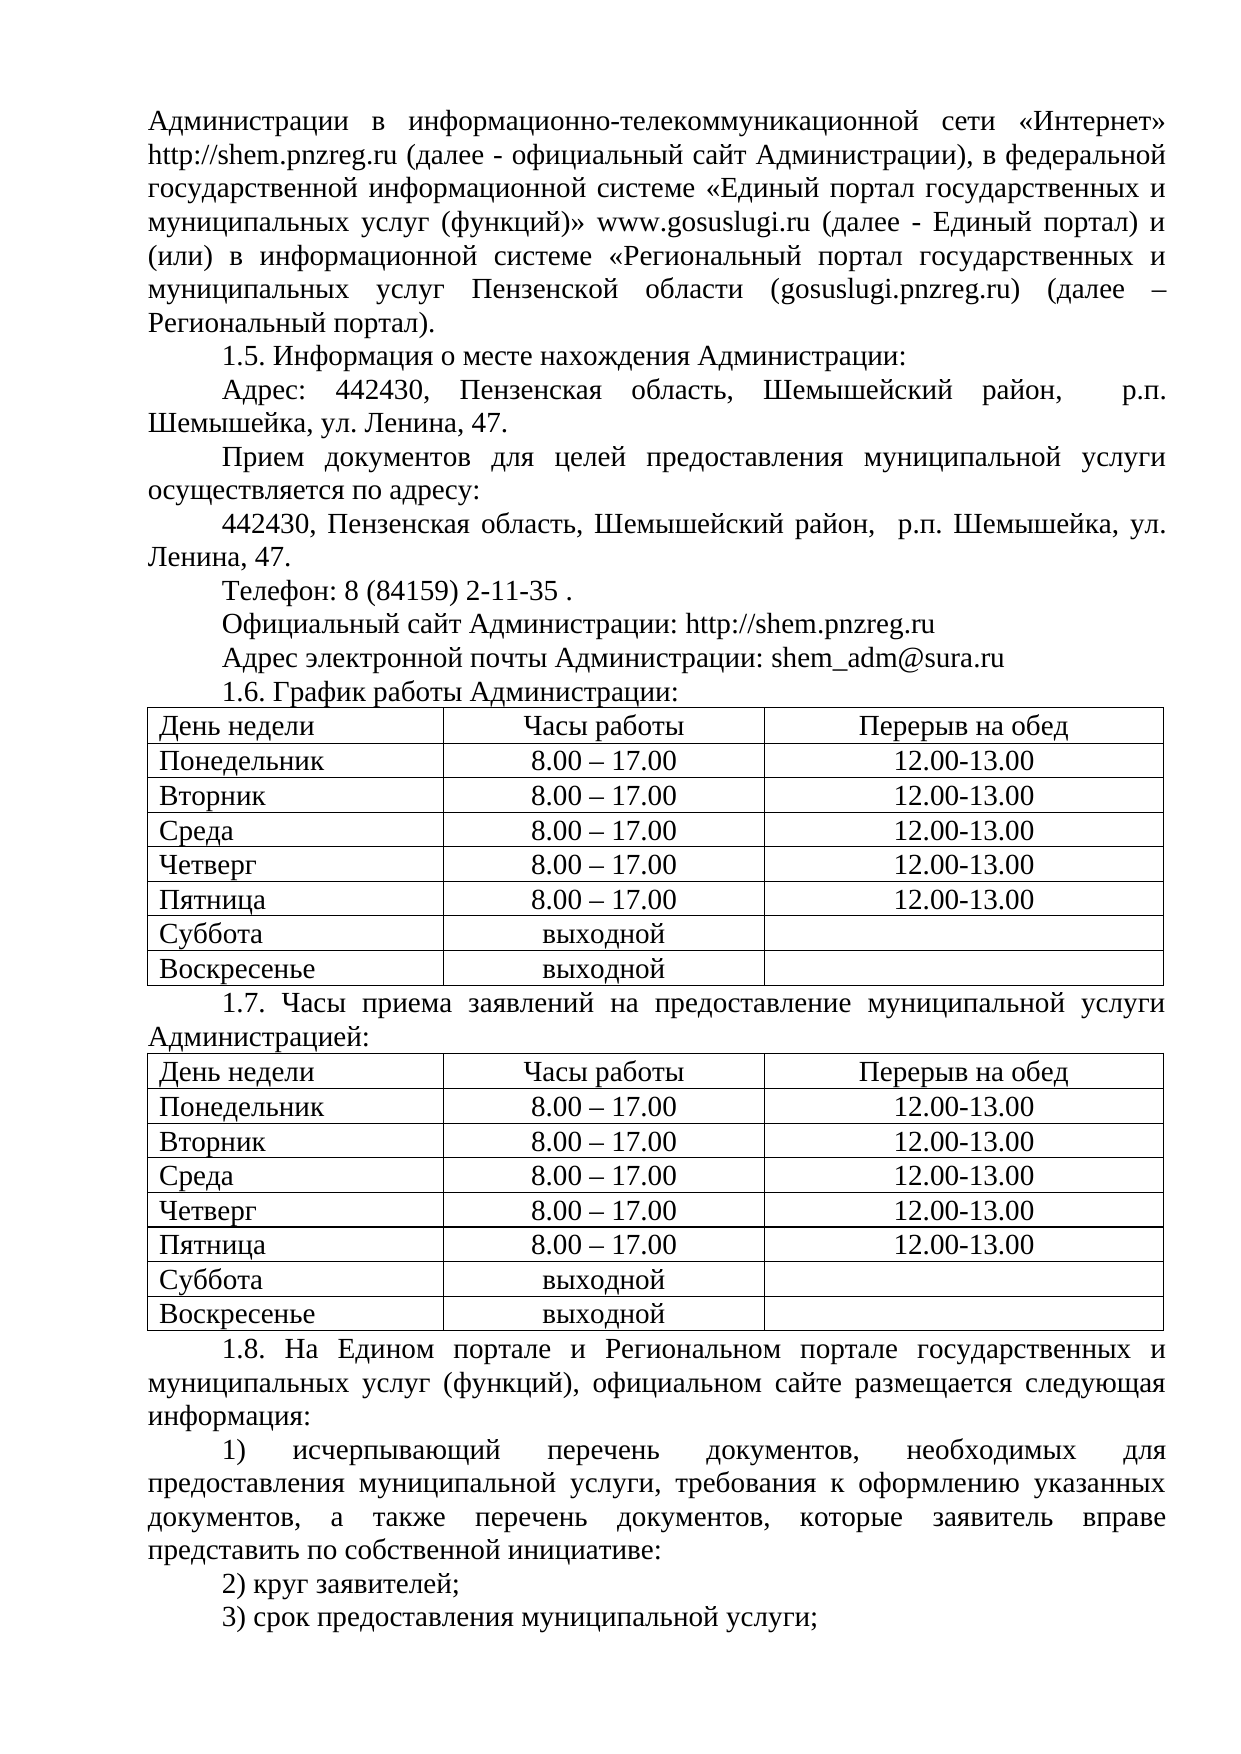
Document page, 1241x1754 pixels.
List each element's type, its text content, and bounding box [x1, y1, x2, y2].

text Адрес: 442430, Пензенская область, Шемышейский район, р.п. Шемышейка, ул. Ленина, 47. [148, 372, 1167, 439]
table_cell [765, 951, 1163, 984]
table_cell Понедельник [148, 1089, 443, 1123]
table_cell 12.00-13.00 [765, 1228, 1163, 1261]
table_cell Среда [148, 813, 443, 846]
table_cell Среда [148, 1158, 443, 1192]
table_cell Суббота [148, 1262, 443, 1296]
table_cell [765, 1297, 1163, 1330]
table_cell выходной [444, 1262, 764, 1296]
table_cell Четверг [148, 1193, 443, 1226]
table_cell 8.00 – 17.00 [444, 1158, 764, 1192]
table_cell 8.00 – 17.00 [444, 1228, 764, 1261]
table_cell 12.00-13.00 [765, 847, 1163, 881]
table_cell Вторник [148, 778, 443, 812]
table_cell 8.00 – 17.00 [444, 1124, 764, 1157]
table_cell выходной [444, 916, 764, 950]
table_cell Пятница [148, 1228, 443, 1261]
text 2) круг заявителей; [148, 1566, 1167, 1599]
table_cell 8.00 – 17.00 [444, 882, 764, 915]
text 442430, Пензенская область, Шемышейский район, р.п. Шемышейка, ул. Ленина, 47. [148, 506, 1167, 573]
table_cell 12.00-13.00 [765, 778, 1163, 812]
text 1.7. Часы приема заявлений на предоставление муниципальной услуги Администрацией: [148, 986, 1167, 1053]
table_cell 8.00 – 17.00 [444, 813, 764, 846]
table_cell Воскресенье [148, 1297, 443, 1330]
table_cell Суббота [148, 916, 443, 950]
table_cell 8.00 – 17.00 [444, 778, 764, 812]
table_cell 8.00 – 17.00 [444, 744, 764, 777]
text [148, 103, 1167, 338]
table_header День недели [148, 1054, 443, 1088]
table_cell 12.00-13.00 [765, 1124, 1163, 1157]
table_header Перерыв на обед [765, 1054, 1163, 1088]
table_cell 12.00-13.00 [765, 1158, 1163, 1192]
table_cell выходной [444, 1297, 764, 1330]
table_cell выходной [444, 951, 764, 984]
text 3) срок предоставления муниципальной услуги; [148, 1599, 1167, 1633]
table_cell Понедельник [148, 744, 443, 777]
table_cell Четверг [148, 847, 443, 881]
text Официальный сайт Администрации: http://shem.pnzreg.ru [148, 607, 1167, 640]
text 1) исчерпывающий перечень документов, необходимых для предоставления муниципальной услуги, требования к оформлению указанных документов, а также перечень документов, которые заявитель вправе представить по собственной инициативе: [148, 1432, 1167, 1566]
table_cell 12.00-13.00 [765, 744, 1163, 777]
table_cell [765, 1262, 1163, 1296]
text Телефон: 8 (84159) 2-11-35 . [148, 573, 1167, 607]
text 1.8. На Едином портале и Региональном портале государственных и муниципальных услуг (функций), официальном сайте размещается следующая информация: [148, 1331, 1167, 1432]
table_cell 8.00 – 17.00 [444, 1193, 764, 1226]
table_header Часы работы [444, 1054, 764, 1088]
text 1.6. График работы Администрации: [148, 674, 1167, 707]
table_cell 12.00-13.00 [765, 1193, 1163, 1226]
table_cell Пятница [148, 882, 443, 915]
table_header Перерыв на обед [765, 708, 1163, 742]
table_cell 12.00-13.00 [765, 1089, 1163, 1123]
table_cell [765, 916, 1163, 950]
text Адрес электронной почты Администрации: shem_adm@sura.ru [148, 640, 1167, 674]
table_cell 8.00 – 17.00 [444, 847, 764, 881]
table_cell 12.00-13.00 [765, 882, 1163, 915]
table_cell 8.00 – 17.00 [444, 1089, 764, 1123]
table_cell Воскресенье [148, 951, 443, 984]
text 1.5. Информация о месте нахождения Администрации: [148, 338, 1167, 372]
text Прием документов для целей предоставления муниципальной услуги осуществляется по адресу: [148, 439, 1167, 506]
table_header День недели [148, 708, 443, 742]
table_cell 12.00-13.00 [765, 813, 1163, 846]
table_cell Вторник [148, 1124, 443, 1157]
table_header Часы работы [444, 708, 764, 742]
